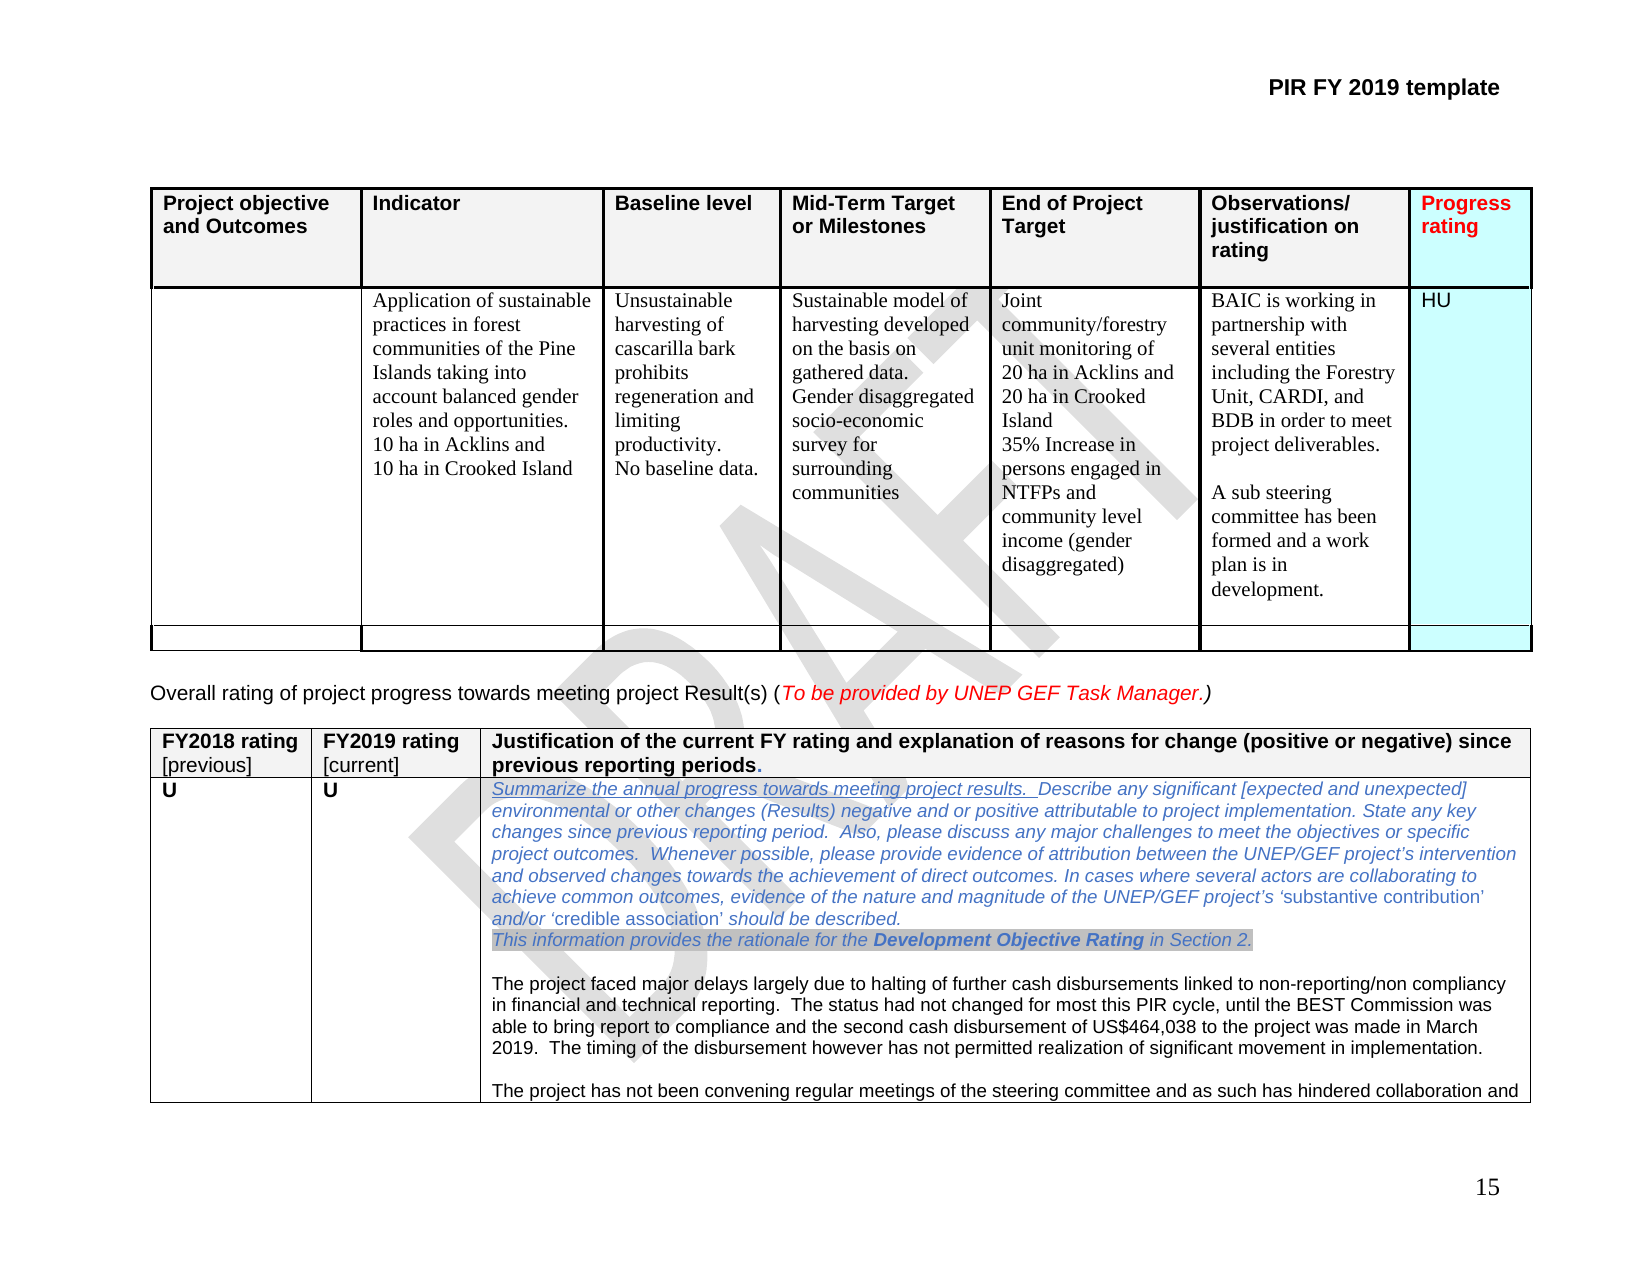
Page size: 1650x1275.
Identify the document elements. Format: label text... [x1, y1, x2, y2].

table_cell BAIC is working in partnership with several entities including the Forestry Unit, CARDI, and BDB in order to meet project deliverables. A sub steering committee has been formed and a work plan is in development. [1202, 289, 1408, 624]
table_cell [363, 626, 602, 650]
table_cell [153, 625, 360, 650]
table_cell [992, 626, 1198, 650]
table_cell Application of sustainable practices in forest communities of the Pine Islands taking into account balanced gender roles and opportunities. 10 ha in Acklins and 10 ha in Crooked Island [362, 289, 602, 624]
table_cell [1202, 626, 1408, 650]
table_header Justification of the current FY rating and explanation of reasons for change (positive or negative) since previous reporting periods. [481, 729, 1530, 777]
table_cell [782, 626, 989, 650]
table_header Observations/ justification on rating [1202, 190, 1408, 286]
table_header Project objective and Outcomes [153, 190, 360, 286]
table_cell Joint community/forestry unit monitoring of 20 ha in Acklins and 20 ha in Crooked Island 35% Increase in persons engaged in NTFPs and community level income (gender disaggregated) [992, 289, 1198, 624]
table_cell [1411, 625, 1530, 650]
table_cell [152, 286, 361, 624]
table_header FY2018 rating [previous] [151, 729, 311, 777]
table_cell HU [1411, 286, 1531, 624]
text Overall rating of project progress towards meeting project Result(s) (To be provided by UNEP GEF Task Manager.) [150, 680, 1500, 704]
table_cell Unsustainable harvesting of cascarilla bark prohibits regeneration and limiting productivity. No baseline data. [605, 289, 779, 624]
table_cell U [151, 778, 311, 1102]
table_cell [605, 626, 779, 650]
table_header Mid-Term Target or Milestones [782, 190, 989, 286]
table_cell U [312, 778, 480, 1102]
table_header Baseline level [605, 190, 779, 286]
table_header Progress rating [1411, 190, 1530, 286]
table_header End of Project Target [992, 190, 1198, 286]
table_cell Sustainable model of harvesting developed on the basis on gathered data. Gender disaggregated socio-economic survey for surrounding communities [782, 289, 989, 624]
table_header FY2019 rating [current] [312, 729, 480, 777]
table_header Indicator [363, 190, 602, 286]
